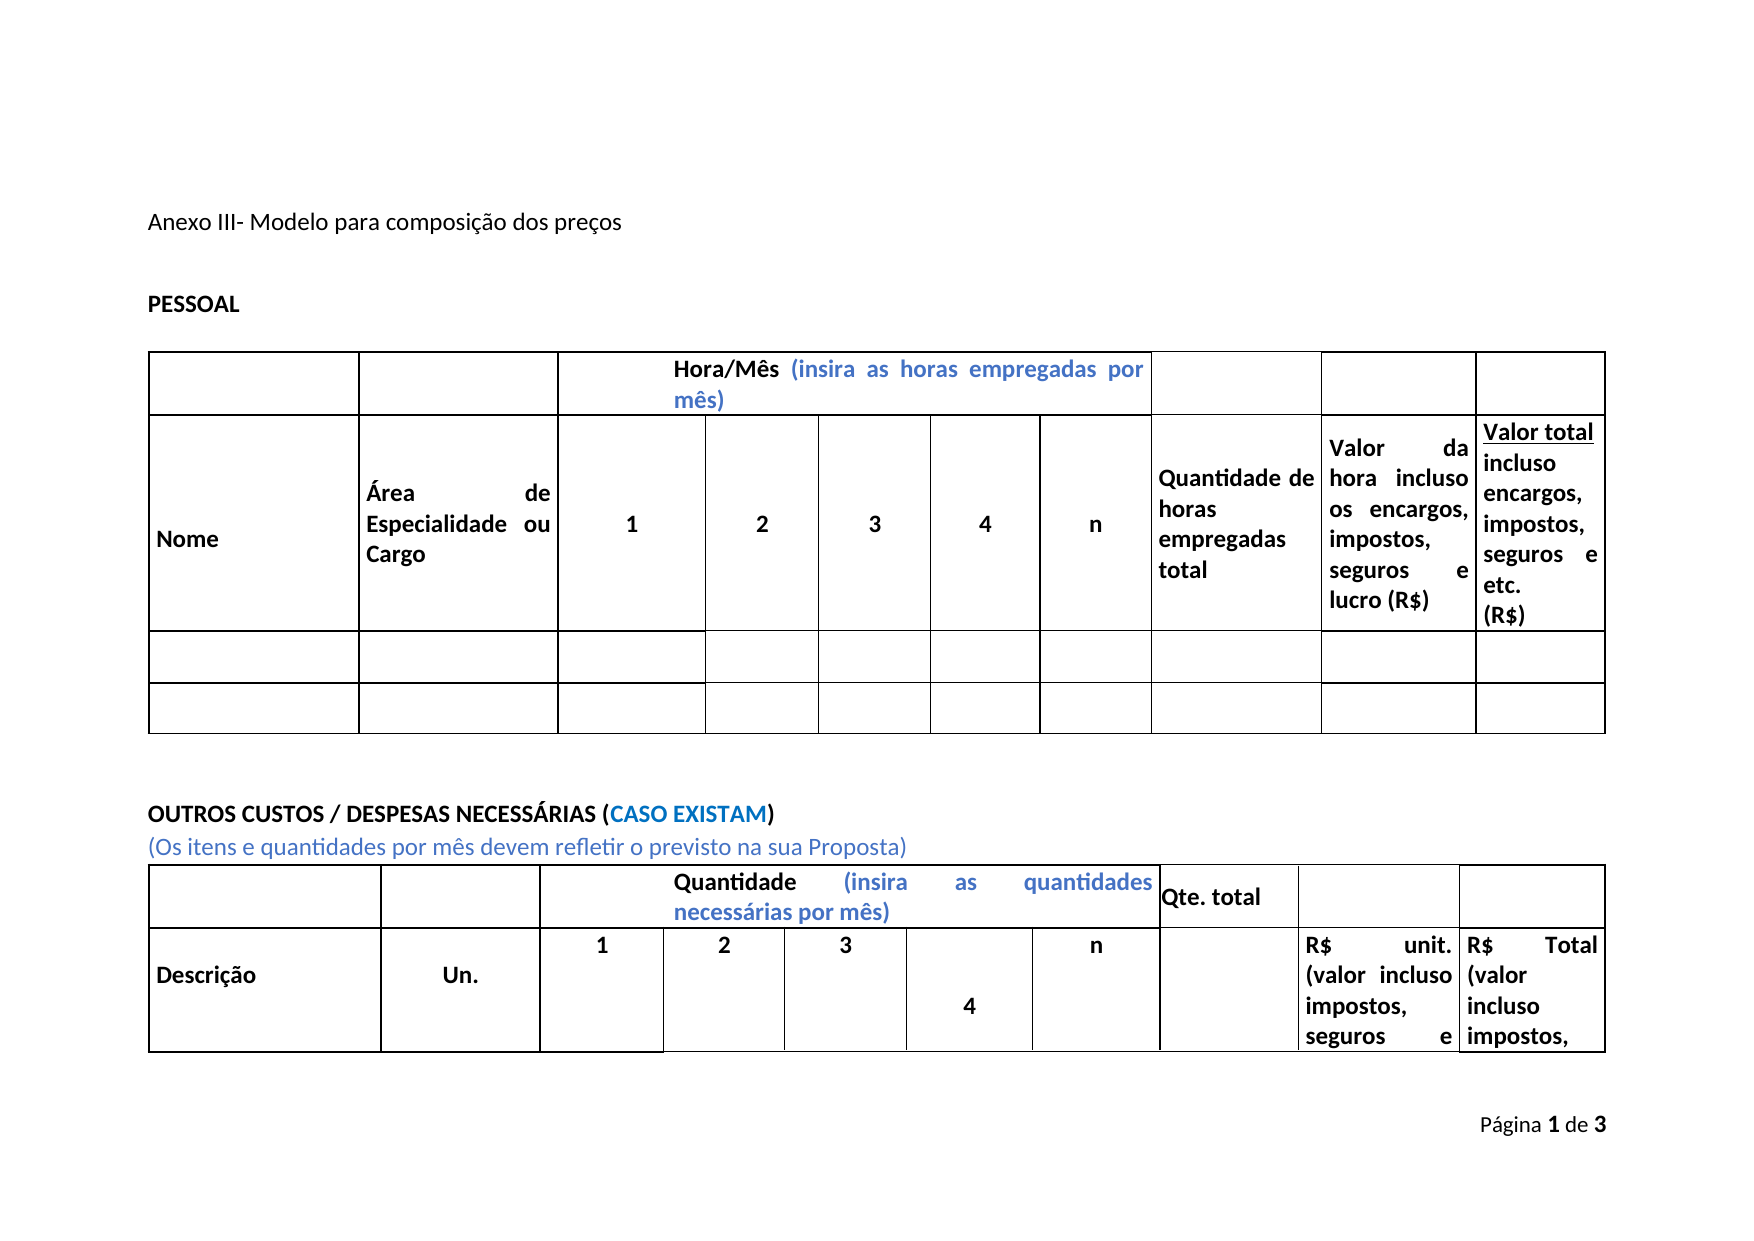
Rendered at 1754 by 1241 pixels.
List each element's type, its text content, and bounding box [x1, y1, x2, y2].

table_cell n [1041, 416, 1151, 630]
text PESSOAL [148, 288, 1606, 319]
text OUTROS CUSTOS / DESPESAS NECESSÁRIAS (CASO EXISTAM) [148, 798, 1606, 828]
table_header [1152, 352, 1321, 414]
table_header Hora/Mês (insira as horas empregadas por mês) [666, 353, 1151, 414]
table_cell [1460, 929, 1604, 1051]
table_cell [1041, 631, 1151, 682]
table_cell 3 [785, 929, 906, 1051]
table_header [1299, 865, 1459, 927]
table_cell 4 [906, 929, 1033, 1051]
table_cell Valor total incluso encargos, impostos, seguros e etc. (R$) [1477, 416, 1604, 630]
table_header [360, 353, 557, 414]
table_cell [1477, 684, 1604, 733]
table_header [1460, 866, 1604, 927]
text (Os itens e quantidades por mês devem refletir o previsto na sua Proposta) [148, 831, 1606, 861]
table_header [150, 353, 358, 414]
table_cell [1152, 683, 1321, 733]
table_header Qte. total [1161, 865, 1298, 927]
table_cell [150, 684, 358, 733]
table_cell Un. [382, 929, 539, 1051]
table_cell [1152, 631, 1321, 682]
table_cell Área de Especialidade ou Cargo [360, 416, 557, 630]
table_cell Nome [150, 416, 358, 630]
table_header [559, 353, 666, 414]
table_cell [559, 684, 705, 733]
table_cell [819, 631, 930, 682]
table_cell [1041, 683, 1151, 733]
table_cell [931, 683, 1039, 733]
table_cell [819, 683, 930, 733]
table_cell 1 [559, 416, 705, 630]
table_cell Valor da hora incluso os encargos, impostos, seguros e lucro (R$) [1322, 416, 1475, 630]
table_cell Descrição [150, 929, 380, 1051]
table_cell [1298, 928, 1459, 1051]
table_cell 2 [706, 416, 818, 630]
table_header Quantidade (insira as quantidades necessárias por mês) [666, 866, 1159, 927]
table_header [382, 866, 539, 927]
table_cell [559, 632, 705, 682]
table_header [150, 866, 380, 927]
subtitle Anexo III- Modelo para composição dos preços [148, 206, 1606, 236]
table_cell 2 [664, 929, 785, 1051]
table_header [1322, 353, 1475, 414]
table_cell [150, 632, 358, 682]
table_cell n [1033, 929, 1160, 1051]
table_cell [706, 631, 818, 682]
table_cell [1160, 928, 1298, 1051]
table_cell [931, 631, 1039, 682]
table_header [1477, 353, 1604, 414]
table_cell [706, 683, 818, 733]
table_cell [360, 684, 557, 733]
table_cell [1322, 632, 1475, 682]
table_cell 3 [819, 416, 930, 630]
table_cell [1477, 632, 1604, 682]
table_header [541, 866, 666, 927]
table_cell [360, 632, 557, 682]
table_cell [1322, 684, 1475, 733]
table_cell 4 [931, 416, 1039, 630]
table_cell Quantidade de horas empregadas total [1152, 415, 1321, 630]
table_cell 1 [541, 929, 663, 1051]
